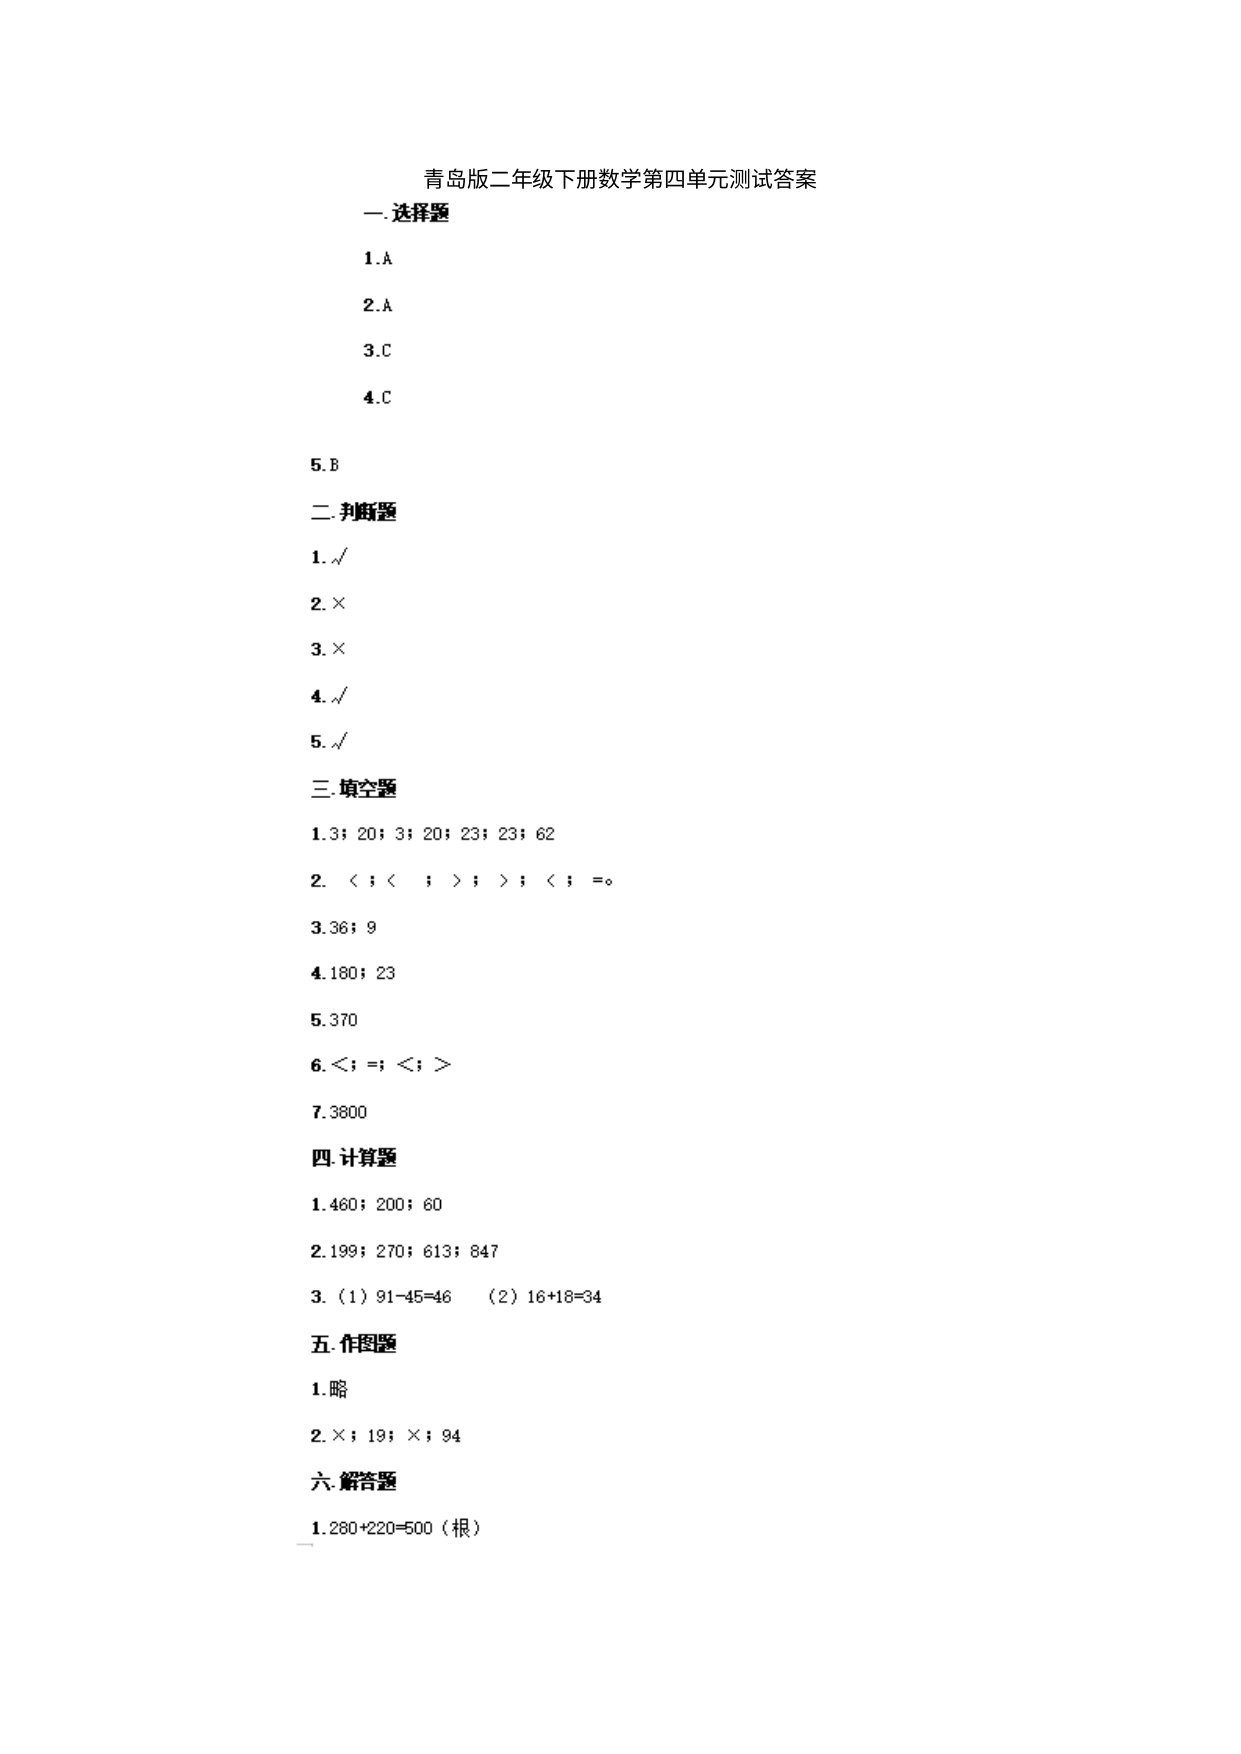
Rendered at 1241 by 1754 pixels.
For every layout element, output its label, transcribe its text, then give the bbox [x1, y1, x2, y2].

text 青岛版二年级下册数学第四单元测试答案 [187, 162, 1053, 194]
picture [347, 194, 893, 432]
picture [296, 454, 944, 1547]
